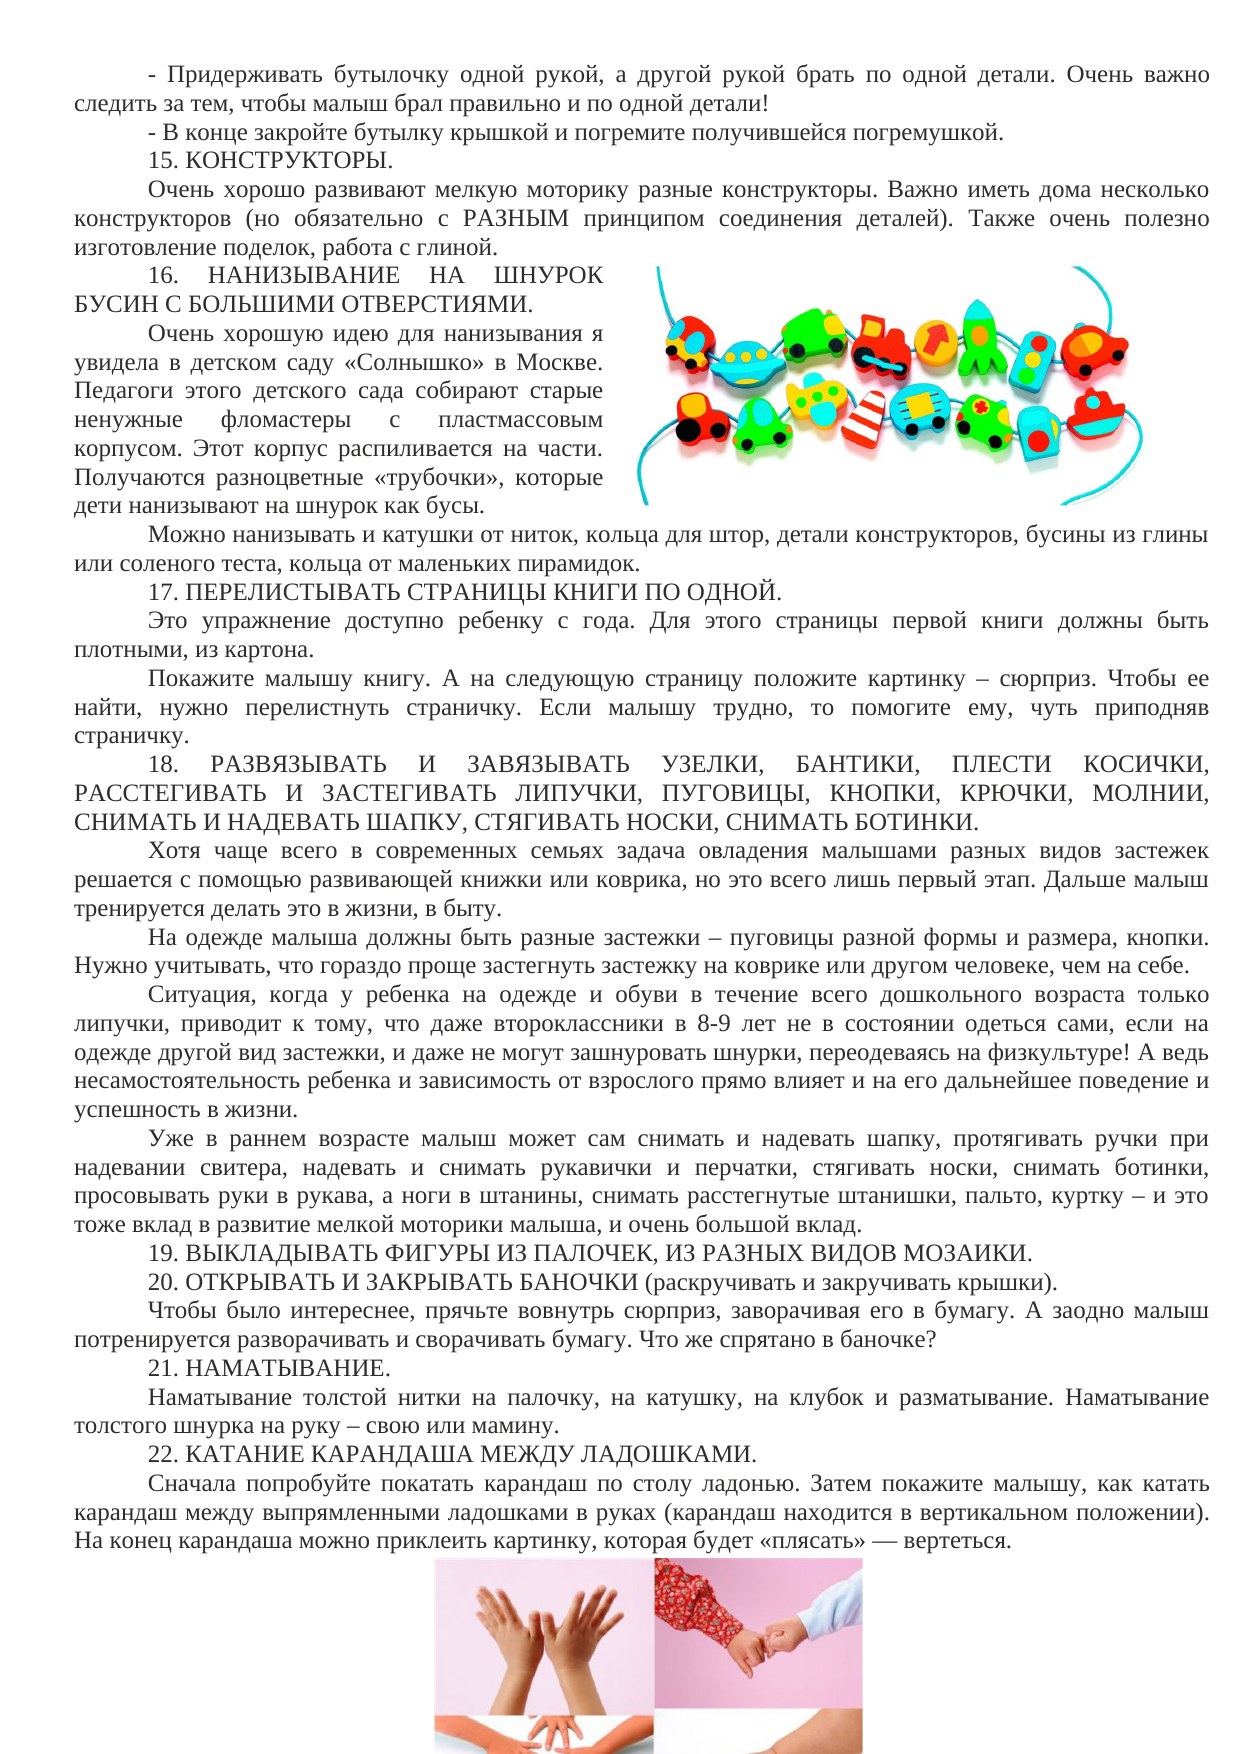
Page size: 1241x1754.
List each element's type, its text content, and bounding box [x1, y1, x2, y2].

text 17. ПЕРЕЛИСТЫВАТЬ СТРАНИЦЫ КНИГИ ПО ОДНОЙ. [74, 577, 1211, 605]
text Очень хорошо развивают мелкую моторику разные конструкторы. Важно иметь дома несколько конструкторов (но обязательно с РАЗНЫМ принципом соединения деталей). Также очень полезно изготовление поделок, работа с глиной. [74, 174, 1211, 260]
picture [622, 261, 1184, 510]
text 21. НАМАТЫВАНИЕ. [74, 1353, 1211, 1382]
text 16. НАНИЗЫВАНИЕ НА ШНУРОК БУСИН С БОЛЬШИМИ ОТВЕРСТИЯМИ. [74, 260, 1211, 318]
text Чтобы было интереснее, прячьте вовнутрь сюрприз, заворачивая его в бумагу. А заодно малыш потренируется разворачивать и сворачивать бумагу. Что же спрятано в баночке? [74, 1295, 1211, 1353]
text Ситуация, когда у ребенка на одежде и обуви в течение всего дошкольного возраста только липучки, приводит к тому, что даже второклассники в 8-9 лет не в состоянии одеться сами, если на одежде другой вид застежки, и даже не могут зашнуровать шнурки, переодеваясь на физкультуре! А ведь несамостоятельность ребенка и зависимость от взрослого прямо влияет и на его дальнейшее поведение и успешность в жизни. [74, 979, 1211, 1123]
text На одежде малыша должны быть разные застежки – пуговицы разной формы и размера, кнопки. Нужно учитывать, что гораздо проще застегнуть застежку на коврике или другом человеке, чем на себе. [74, 922, 1211, 979]
text - Придерживать бутылочку одной рукой, а другой рукой брать по одной детали. Очень важно следить за тем, чтобы малыш брал правильно и по одной детали! [74, 59, 1211, 117]
text Это упражнение доступно ребенку с года. Для этого страницы первой книги должны быть плотными, из картона. [74, 605, 1211, 663]
text 15. КОНСТРУКТОРЫ. [74, 145, 1211, 174]
text Покажите малышу книгу. А на следующую страницу положите картинку – сюрприз. Чтобы ее найти, нужно перелистнуть страничку. Если малышу трудно, то помогите ему, чуть приподняв страничку. [74, 663, 1211, 749]
text Наматывание толстой нитки на палочку, на катушку, на клубок и разматывание. Наматывание толстого шнурка на руку – свою или мамину. [74, 1382, 1211, 1439]
text - В конце закройте бутылку крышкой и погремите получившейся погремушкой. [74, 117, 1211, 145]
picture [434, 1558, 863, 1754]
text Уже в раннем возрасте малыш может сам снимать и надевать шапку, протягивать ручки при надевании свитера, надевать и снимать рукавички и перчатки, стягивать носки, снимать ботинки, просовывать руки в рукава, а ноги в штанины, снимать расстегнутые штанишки, пальто, куртку – и это тоже вклад в развитие мелкой моторики малыша, и очень большой вклад. [74, 1123, 1211, 1238]
text Очень хорошую идею для нанизывания я увидела в детском саду «Солнышко» в Москве. Педагоги этого детского сада собирают старые ненужные фломастеры с пластмассовым корпусом. Этот корпус распиливается на части. Получаются разноцветные «трубочки», которые дети нанизывают на шнурок как бусы. [74, 318, 1211, 519]
text 20. ОТКРЫВАТЬ И ЗАКРЫВАТЬ БАНОЧКИ (раскручивать и закручивать крышки). [74, 1267, 1211, 1295]
text Сначала попробуйте покатать карандаш по столу ладонью. Затем покажите малышу, как катать карандаш между выпрямленными ладошками в руках (карандаш находится в вертикальном положении). На конец карандаша можно приклеить картинку, которая будет «плясать» — вертеться. [74, 1468, 1211, 1554]
text 22. КАТАНИЕ КАРАНДАША МЕЖДУ ЛАДОШКАМИ. [74, 1439, 1211, 1468]
text Можно нанизывать и катушки от ниток, кольца для штор, детали конструкторов, бусины из глины или соленого теста, кольца от маленьких пирамидок. [74, 519, 1211, 577]
text 18. РАЗВЯЗЫВАТЬ И ЗАВЯЗЫВАТЬ УЗЕЛКИ, БАНТИКИ, ПЛЕСТИ КОСИЧКИ, РАССТЕГИВАТЬ И ЗАСТЕГИВАТЬ ЛИПУЧКИ, ПУГОВИЦЫ, КНОПКИ, КРЮЧКИ, МОЛНИИ, СНИМАТЬ И НАДЕВАТЬ ШАПКУ, СТЯГИВАТЬ НОСКИ, СНИМАТЬ БОТИНКИ. [74, 749, 1211, 835]
text 19. ВЫКЛАДЫВАТЬ ФИГУРЫ ИЗ ПАЛОЧЕК, ИЗ РАЗНЫХ ВИДОВ МОЗАИКИ. [74, 1238, 1211, 1267]
text Хотя чаще всего в современных семьях задача овладения малышами разных видов застежек решается с помощью развивающей книжки или коврика, но это всего лишь первый этап. Дальше малыш тренируется делать это в жизни, в быту. [74, 835, 1211, 922]
